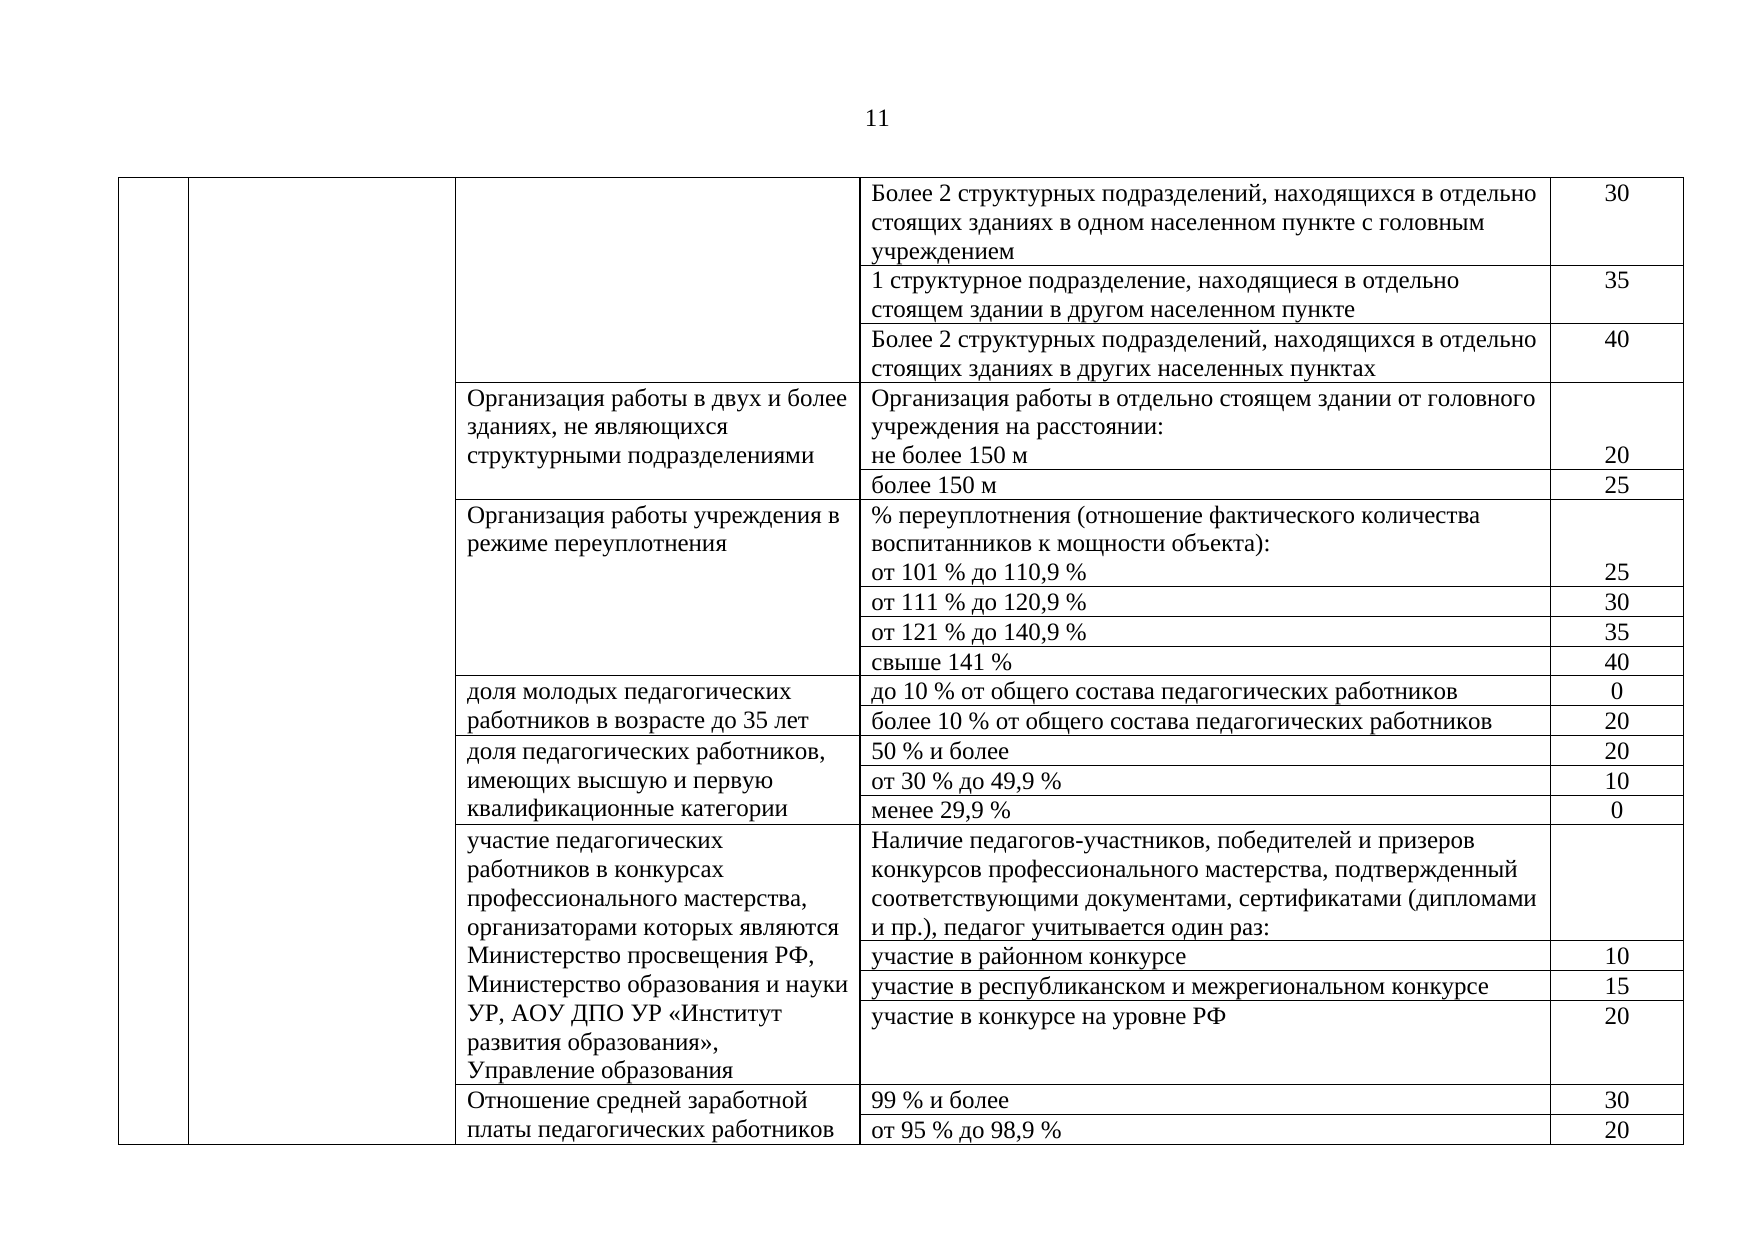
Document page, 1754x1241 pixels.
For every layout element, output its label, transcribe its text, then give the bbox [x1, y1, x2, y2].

table_cell 40 [1551, 647, 1683, 675]
table_cell Более 2 структурных подразделений, находящихся в отдельно стоящих зданиях в одном населенном пункте с головным учреждением [861, 178, 1550, 264]
table_cell менее 29,9 % [861, 796, 1550, 824]
table_cell Наличие педагогов-участников, победителей и призеров конкурсов профессионального мастерства, подтвержденный соответствующими документами, сертификатами (дипломами и пр.), педагог учитывается один раз: [861, 825, 1550, 940]
table_cell от 95 % до 98,9 % [861, 1115, 1550, 1144]
table_cell 25 [1551, 470, 1683, 499]
table_cell участие педагогических работников в конкурсах профессионального мастерства, организаторами которых являются Министерство просвещения РФ, Министерство образования и науки УР, АОУ ДПО УР «Институт развития образования», Управление образования [456, 825, 859, 1084]
table_cell доля педагогических работников, имеющих высшую и первую квалификационные категории [456, 736, 859, 824]
table_cell участие в конкурсе на уровне РФ [861, 1001, 1550, 1084]
table_cell % переуплотнения (отношение фактического количества воспитанников к мощности объекта): от 101 % до 110,9 % [861, 500, 1550, 586]
table_cell 10 [1551, 766, 1683, 794]
table_cell Более 2 структурных подразделений, находящихся в отдельно стоящих зданиях в других населенных пунктах [861, 324, 1550, 382]
table_cell 25 [1551, 500, 1683, 586]
table_cell от 121 % до 140,9 % [861, 617, 1550, 646]
table_cell участие в республиканском и межрегиональном конкурсе [861, 971, 1550, 1000]
table_cell от 30 % до 49,9 % [861, 766, 1550, 794]
table_cell Организация работы в отдельно стоящем здании от головного учреждения на расстоянии: не более 150 м [861, 383, 1550, 469]
table_cell 30 [1551, 1085, 1683, 1114]
table_cell доля молодых педагогических работников в возрасте до 35 лет [456, 676, 859, 735]
table_cell 15 [1551, 971, 1683, 1000]
table_cell от 111 % до 120,9 % [861, 587, 1550, 616]
table_cell участие в районном конкурсе [861, 941, 1550, 970]
table_cell 35 [1551, 266, 1683, 323]
table_cell 0 [1551, 796, 1683, 824]
table_cell 0 [1551, 676, 1683, 705]
table_cell свыше 141 % [861, 647, 1550, 675]
table_cell Организация работы в двух и более зданиях, не являющихся структурными подразделениями [456, 383, 859, 499]
table_cell [1551, 825, 1683, 940]
table_cell более 150 м [861, 470, 1550, 499]
table_cell Организация работы учреждения в режиме переуплотнения [456, 500, 859, 675]
table_cell 20 [1551, 736, 1683, 765]
table_cell 30 [1551, 587, 1683, 616]
table_cell 20 [1551, 1115, 1683, 1144]
table_cell более 10 % от общего состава педагогических работников [861, 706, 1550, 735]
table_cell 20 [1551, 706, 1683, 735]
table_cell 99 % и более [861, 1085, 1550, 1114]
table_cell 10 [1551, 941, 1683, 970]
table_cell 50 % и более [861, 736, 1550, 765]
table_cell 20 [1551, 1001, 1683, 1084]
table_cell 35 [1551, 617, 1683, 646]
table_cell 20 [1551, 383, 1683, 469]
table_cell 30 [1551, 178, 1683, 264]
table_cell Отношение средней заработной платы педагогических работников к средней заработной плате, установленной «дорожной картой» [456, 1085, 859, 1144]
table_cell 1 структурное подразделение, находящиеся в отдельно стоящем здании в другом населенном пункте [861, 266, 1550, 323]
table_cell до 10 % от общего состава педагогических работников [861, 676, 1550, 705]
table_cell 40 [1551, 324, 1683, 382]
